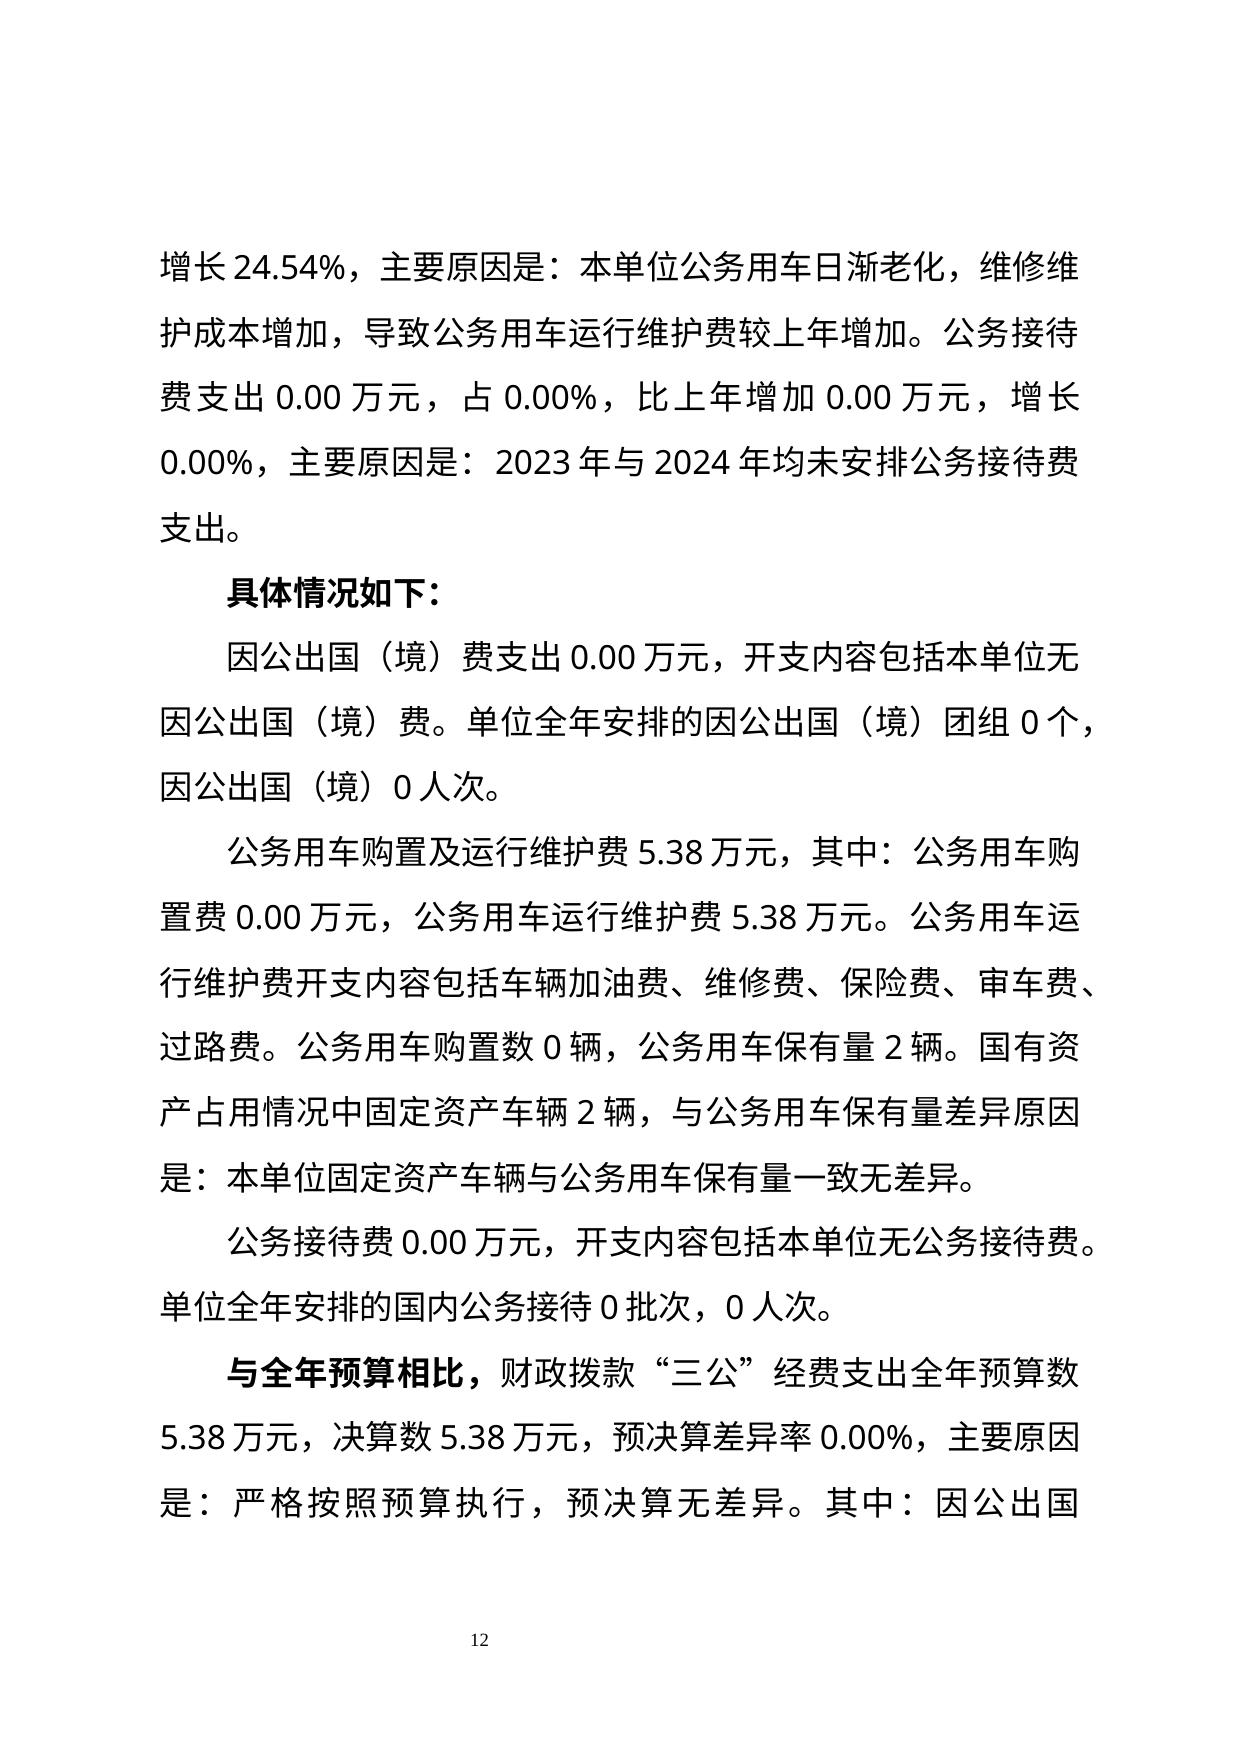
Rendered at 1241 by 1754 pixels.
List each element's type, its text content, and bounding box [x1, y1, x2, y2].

text 具体情况如下： [159, 558, 1081, 623]
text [159, 1338, 1081, 1533]
text 公务用车购置及运行维护费5.38万元，其中：公务用车购置费0.00万元，公务用车运行维护费5.38万元。公务用车运行维护费开支内容包括车辆加油费、维修费、保险费、审车费、过路费。公务用车购置数0辆，公务用车保有量2辆。国有资产占用情况中固定资产车辆2辆，与公务用车保有量差异原因是：本单位固定资产车辆与公务用车保有量一致无差异。 [159, 818, 1081, 1208]
text 因公出国（境）费支出0.00万元，开支内容包括本单位无因公出国（境）费。单位全年安排的因公出国（境）团组0个，因公出国（境）0人次。 [159, 623, 1081, 818]
text 公务接待费0.00万元，开支内容包括本单位无公务接待费。单位全年安排的国内公务接待0批次，0人次。 [159, 1208, 1081, 1338]
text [159, 233, 1081, 558]
